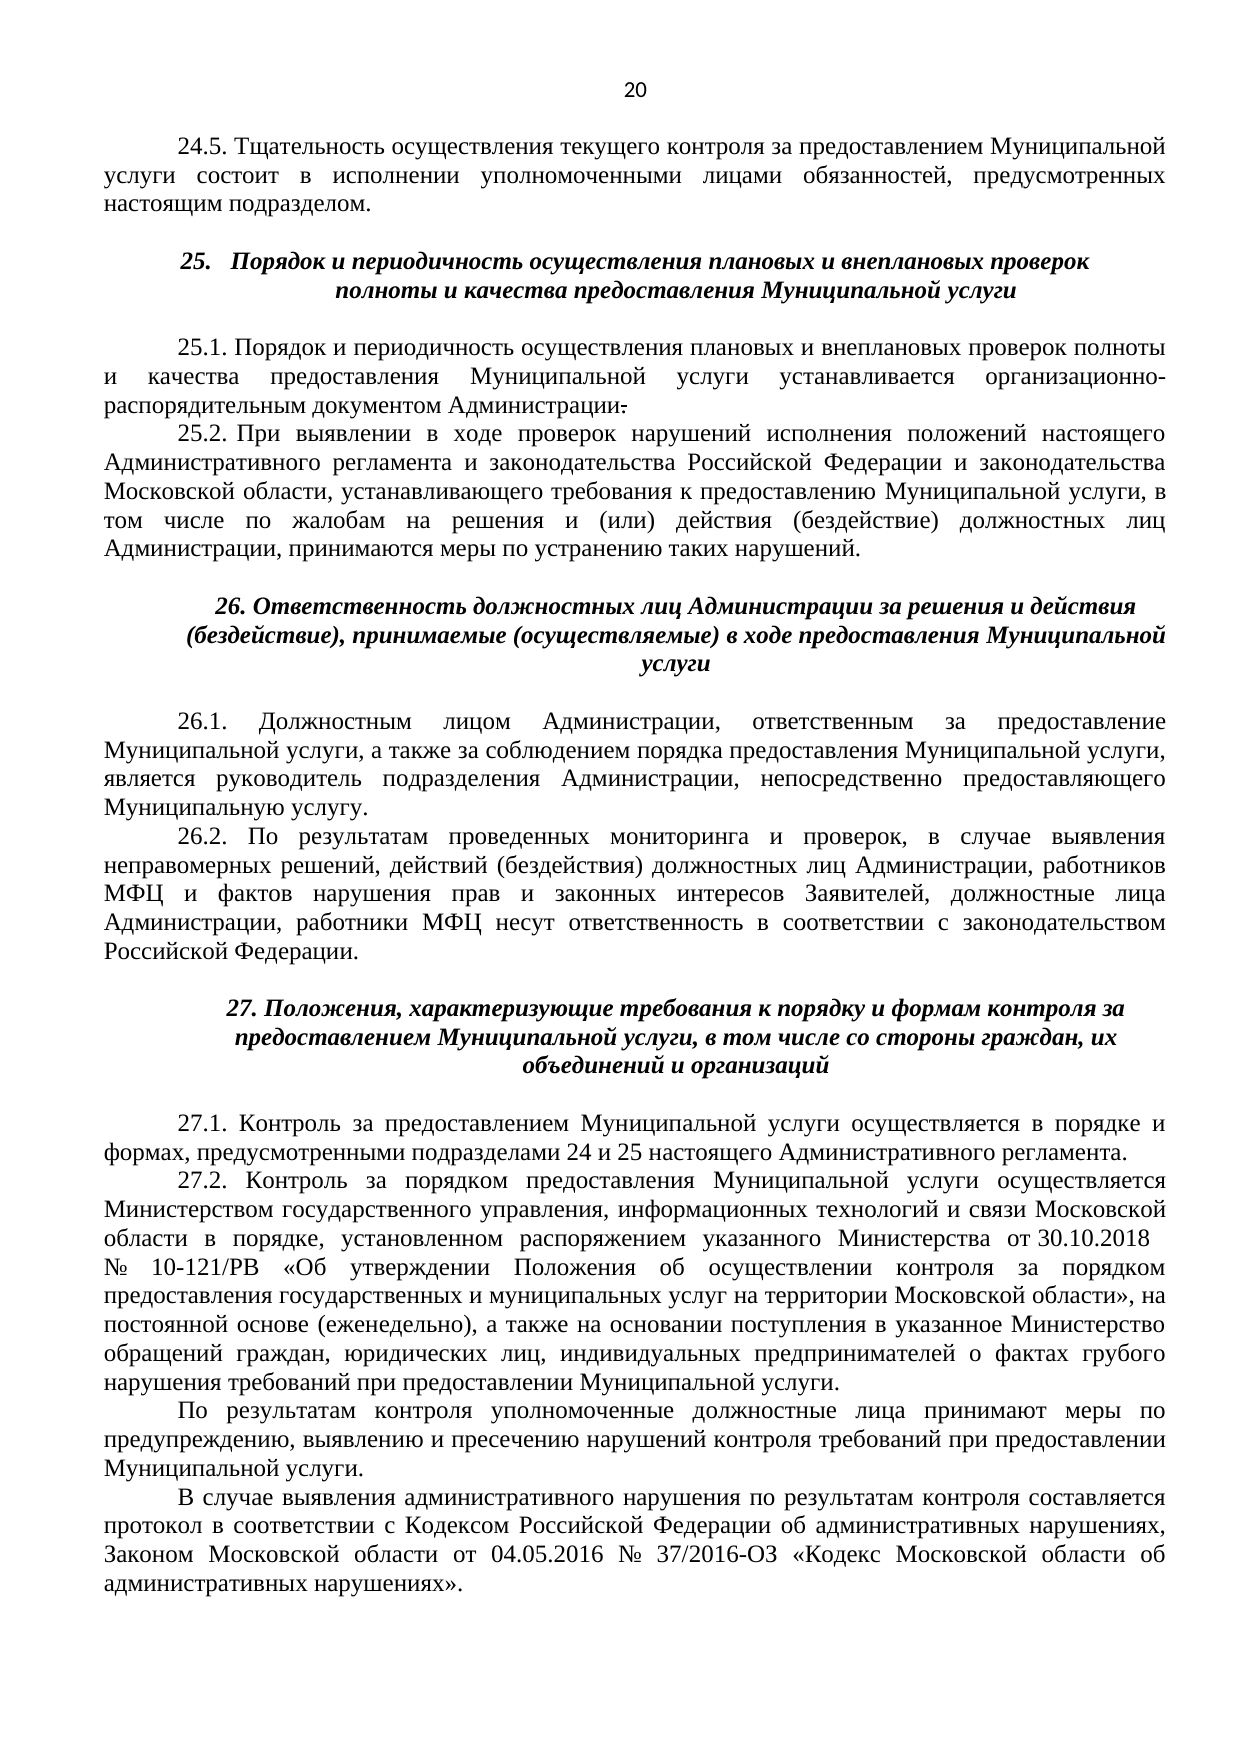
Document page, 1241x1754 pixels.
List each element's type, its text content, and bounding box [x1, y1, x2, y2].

text 27.2. Контроль за порядком предоставления Муниципальной услуги осуществляется Министерством государственного управления, информационных технологий и связи Московской области в порядке, установленном распоряжением указанного Министерства от 30.10.2018 № 10-121/РВ «Об утверждении Положения об осуществлении контроля за порядком предоставления государственных и муниципальных услуг на территории Московской области», на постоянной основе (еженедельно), а также на основании поступления в указанное Министерство обращений граждан, юридических лиц, индивидуальных предпринимателей о фактах грубого нарушения требований при предоставлении Муниципальной услуги. [103, 1165, 1167, 1395]
list 27.1. Контроль за предоставлением Муниципальной услуги осуществляется в порядке и формах, предусмотренными подразделами 24 и 25 настоящего Административного регламента. [103, 1108, 1167, 1165]
text 25.1. Порядок и периодичность осуществления плановых и внеплановых проверок полноты и качества предоставления Муниципальной услуги устанавливается организационно-распорядительным документом Администрации. [103, 332, 1167, 418]
text По результатам контроля уполномоченные должностные лица принимают меры по предупреждению, выявлению и пресечению нарушений контроля требований при предоставлении Муниципальной услуги. [103, 1395, 1167, 1482]
text полноты и качества предоставления Муниципальной услуги [185, 275, 1167, 303]
text 25.2. При выявлении в ходе проверок нарушений исполнения положений настоящего Административного регламента и законодательства Российской Федерации и законодательства Московской области, устанавливающего требования к предоставлению Муниципальной услуги, в том числе по жалобам на решения и (или) действия (бездействие) должностных лиц Администрации, принимаются меры по устранению таких нарушений. [103, 418, 1167, 562]
list 24.5. Тщательность осуществления текущего контроля за предоставлением Муниципальной услуги состоит в исполнении уполномоченными лицами обязанностей, предусмотренных настоящим подразделом. [103, 131, 1167, 217]
list 26.2. По результатам проведенных мониторинга и проверок, в случае выявления неправомерных решений, действий (бездействия) должностных лиц Администрации, работников МФЦ и фактов нарушения прав и законных интересов Заявителей, должностные лица Администрации, работники МФЦ несут ответственность в соответствии с законодательством Российской Федерации. [103, 821, 1167, 965]
text 26. Ответственность должностных лиц Администрации за решения и действия (бездействие), принимаемые (осуществляемые) в ходе предоставления Муниципальной услуги [185, 591, 1167, 677]
text 27. Положения, характеризующие требования к порядку и формам контроля за предоставлением Муниципальной услуги, в том числе со стороны граждан, их объединений и организаций [185, 993, 1167, 1079]
list 26.1. Должностным лицом Администрации, ответственным за предоставление Муниципальной услуги, а также за соблюдением порядка предоставления Муниципальной услуги, является руководитель подразделения Администрации, непосредственно предоставляющего Муниципальную услугу. [103, 706, 1167, 821]
list Порядок и периодичность осуществления плановых и внеплановых проверок [103, 246, 1167, 275]
text В случае выявления административного нарушения по результатам контроля составляется протокол в соответствии с Кодексом Российской Федерации об административных нарушениях, Законом Московской области от 04.05.2016 № 37/2016-ОЗ «Кодекс Московской области об административных нарушениях». [103, 1482, 1167, 1597]
